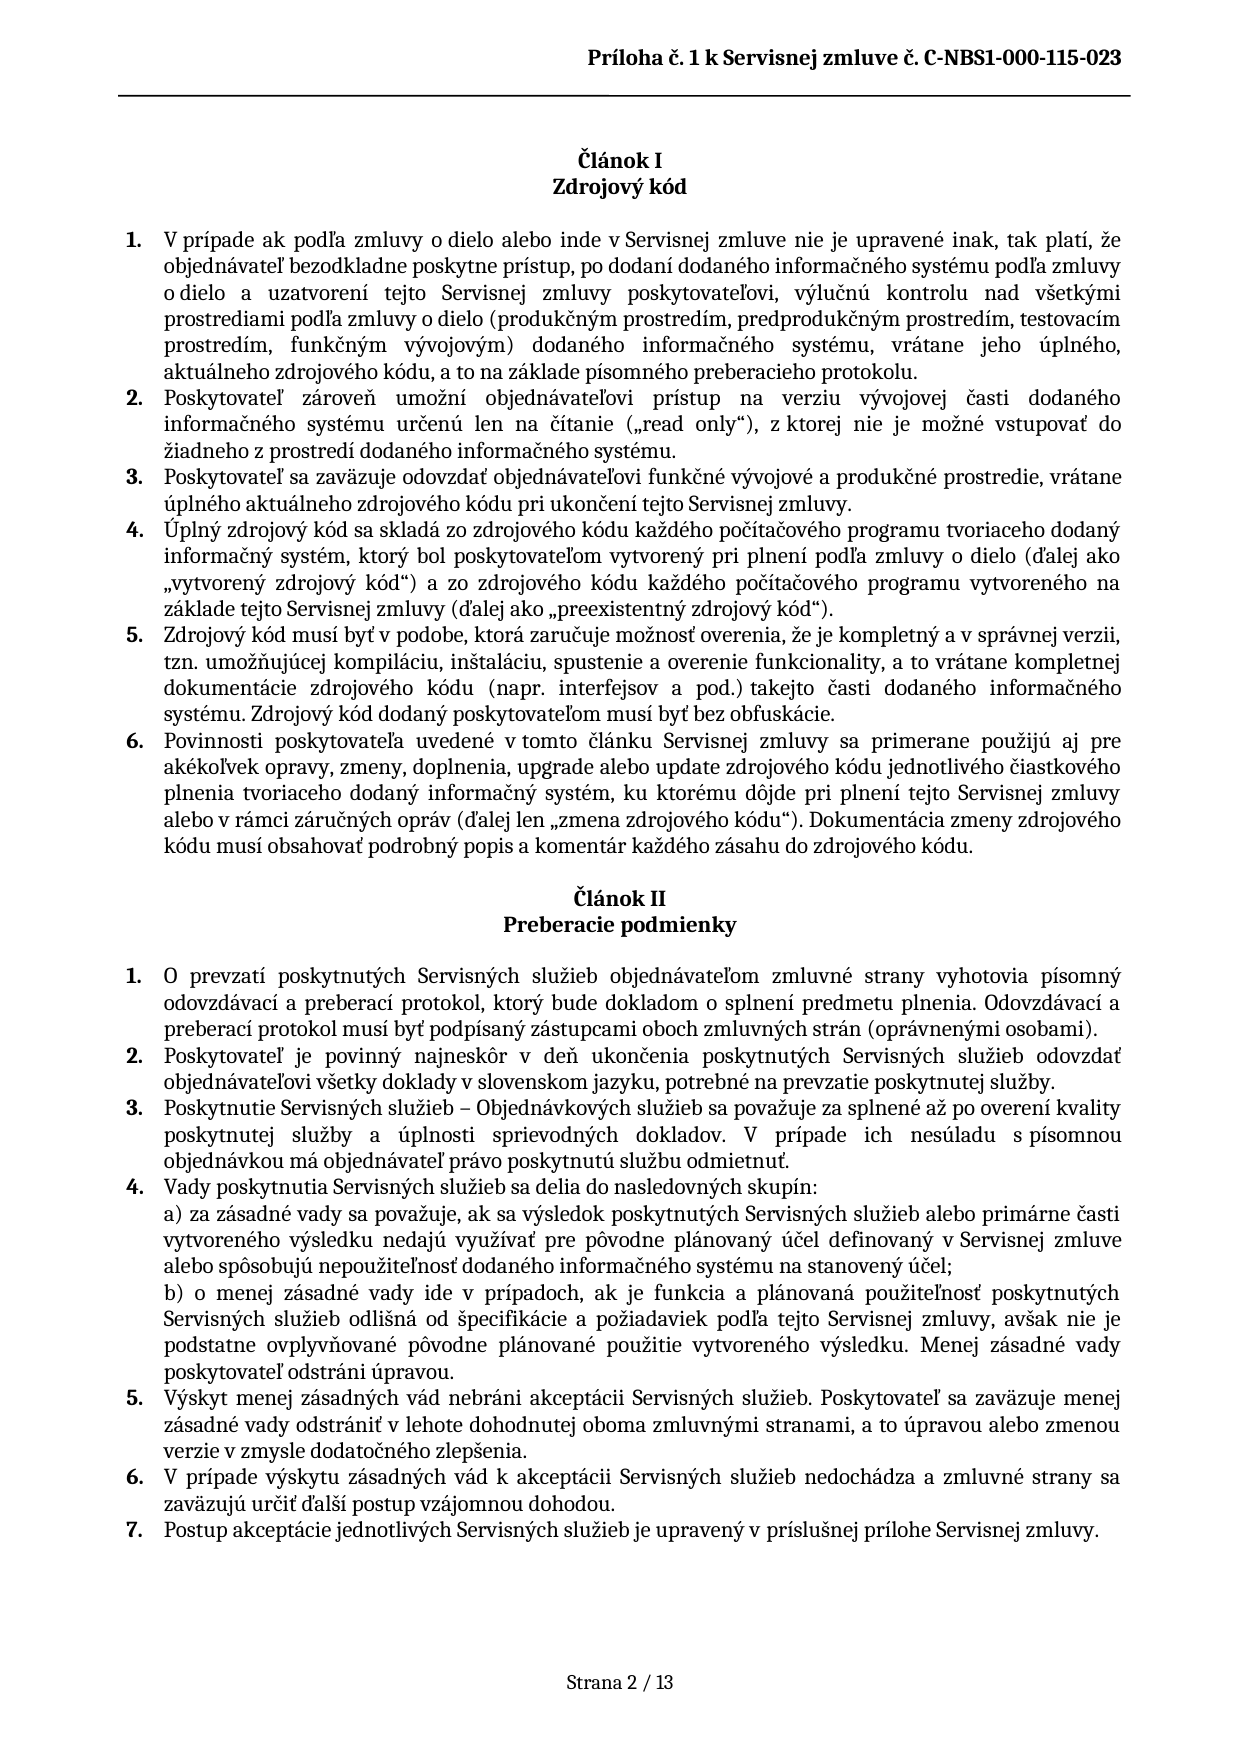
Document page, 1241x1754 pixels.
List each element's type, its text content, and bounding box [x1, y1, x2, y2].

list Poskytnutie Servisných služieb – Objednávkových služieb sa považuje za splnené až po overení kvality poskytnutej služby a úplnosti sprievodných dokladov. V prípade ich nesúladu s písomnou objednávkou má objednávateľ právo poskytnutú službu odmietnuť. [126, 1095, 1122, 1174]
list Výskyt menej zásadných vád nebráni akceptácii Servisných služieb. Poskytovateľ sa zaväzuje menej zásadné vady odstrániť v lehote dohodnutej oboma zmluvnými stranami, a to úpravou alebo zmenou verzie v zmysle dodatočného zlepšenia. [126, 1385, 1122, 1464]
subtitle Článok I [118, 148, 1122, 174]
list Úplný zdrojový kód sa skladá zo zdrojového kódu každého počítačového programu tvoriaceho dodaný informačný systém, ktorý bol poskytovateľom vytvorený pri plnení podľa zmluvy o dielo (ďalej ako „vytvorený zdrojový kód“) a zo zdrojového kódu každého počítačového programu vytvoreného na základe tejto Servisnej zmluvy (ďalej ako „preexistentný zdrojový kód“). [126, 517, 1122, 622]
list Povinnosti poskytovateľa uvedené v tomto článku Servisnej zmluvy sa primerane použijú aj pre akékoľvek opravy, zmeny, doplnenia, upgrade alebo update zdrojového kódu jednotlivého čiastkového plnenia tvoriaceho dodaný informačný systém, ku ktorému dôjde pri plnení tejto Servisnej zmluvy alebo v rámci záručných opráv (ďalej len „zmena zdrojového kódu“). Dokumentácia zmeny zdrojového kódu musí obsahovať podrobný popis a komentár každého zásahu do zdrojového kódu. [126, 727, 1122, 859]
subtitle Článok II [118, 886, 1122, 912]
list Poskytovateľ zároveň umožní objednávateľovi prístup na verziu vývojovej časti dodaného informačného systému určenú len na čítanie („read only“), z ktorej nie je možné vstupovať do žiadneho z prostredí dodaného informačného systému. [126, 385, 1122, 464]
list Postup akceptácie jednotlivých Servisných služieb je upravený v príslušnej prílohe Servisnej zmluvy. [126, 1517, 1122, 1543]
list V prípade výskytu zásadných vád k akceptácii Servisných služieb nedochádza a zmluvné strany sa zaväzujú určiť ďalší postup vzájomnou dohodou. [126, 1464, 1122, 1517]
list Zdrojový kód musí byť v podobe, ktorá zaručuje možnosť overenia, že je kompletný a v správnej verzii, tzn. umožňujúcej kompiláciu, inštaláciu, spustenie a overenie funkcionality, a to vrátane kompletnej dokumentácie zdrojového kódu (napr. interfejsov a pod.) takejto časti dodaného informačného systému. Zdrojový kód dodaný poskytovateľom musí byť bez obfuskácie. [126, 622, 1122, 727]
list O prevzatí poskytnutých Servisných služieb objednávateľom zmluvné strany vyhotovia písomný odovzdávací a preberací protokol, ktorý bude dokladom o splnení predmetu plnenia. Odovzdávací a preberací protokol musí byť podpísaný zástupcami oboch zmluvných strán (oprávnenými osobami). [126, 963, 1122, 1042]
text b) o menej zásadné vady ide v prípadoch, ak je funkcia a plánovaná použiteľnosť poskytnutých Servisných služieb odlišná od špecifikácie a požiadaviek podľa tejto Servisnej zmluvy, avšak nie je podstatne ovplyvňované pôvodne plánované použitie vytvoreného výsledku. Menej zásadné vady poskytovateľ odstráni úpravou. [163, 1279, 1122, 1385]
subtitle Preberacie podmienky [118, 912, 1122, 938]
list Vady poskytnutia Servisných služieb sa delia do nasledovných skupín: [126, 1174, 1122, 1201]
list V prípade ak podľa zmluvy o dielo alebo inde v Servisnej zmluve nie je upravené inak, tak platí, že objednávateľ bezodkladne poskytne prístup, po dodaní dodaného informačného systému podľa zmluvy o dielo a uzatvorení tejto Servisnej zmluvy poskytovateľovi, výlučnú kontrolu nad všetkými prostrediami podľa zmluvy o dielo (produkčným prostredím, predprodukčným prostredím, testovacím prostredím, funkčným vývojovým) dodaného informačného systému, vrátane jeho úplného, aktuálneho zdrojového kódu, a to na základe písomného preberacieho protokolu. [126, 227, 1122, 385]
text a) za zásadné vady sa považuje, ak sa výsledok poskytnutých Servisných služieb alebo primárne časti vytvoreného výsledku nedajú využívať pre pôvodne plánovaný účel definovaný v Servisnej zmluve alebo spôsobujú nepoužiteľnosť dodaného informačného systému na stanovený účel; [163, 1201, 1122, 1279]
subtitle Zdrojový kód [118, 174, 1122, 200]
list Poskytovateľ je povinný najneskôr v deň ukončenia poskytnutých Servisných služieb odovzdať objednávateľovi všetky doklady v slovenskom jazyku, potrebné na prevzatie poskytnutej služby. [126, 1042, 1122, 1095]
list Poskytovateľ sa zaväzuje odovzdať objednávateľovi funkčné vývojové a produkčné prostredie, vrátane úplného aktuálneho zdrojového kódu pri ukončení tejto Servisnej zmluvy. [126, 464, 1122, 517]
